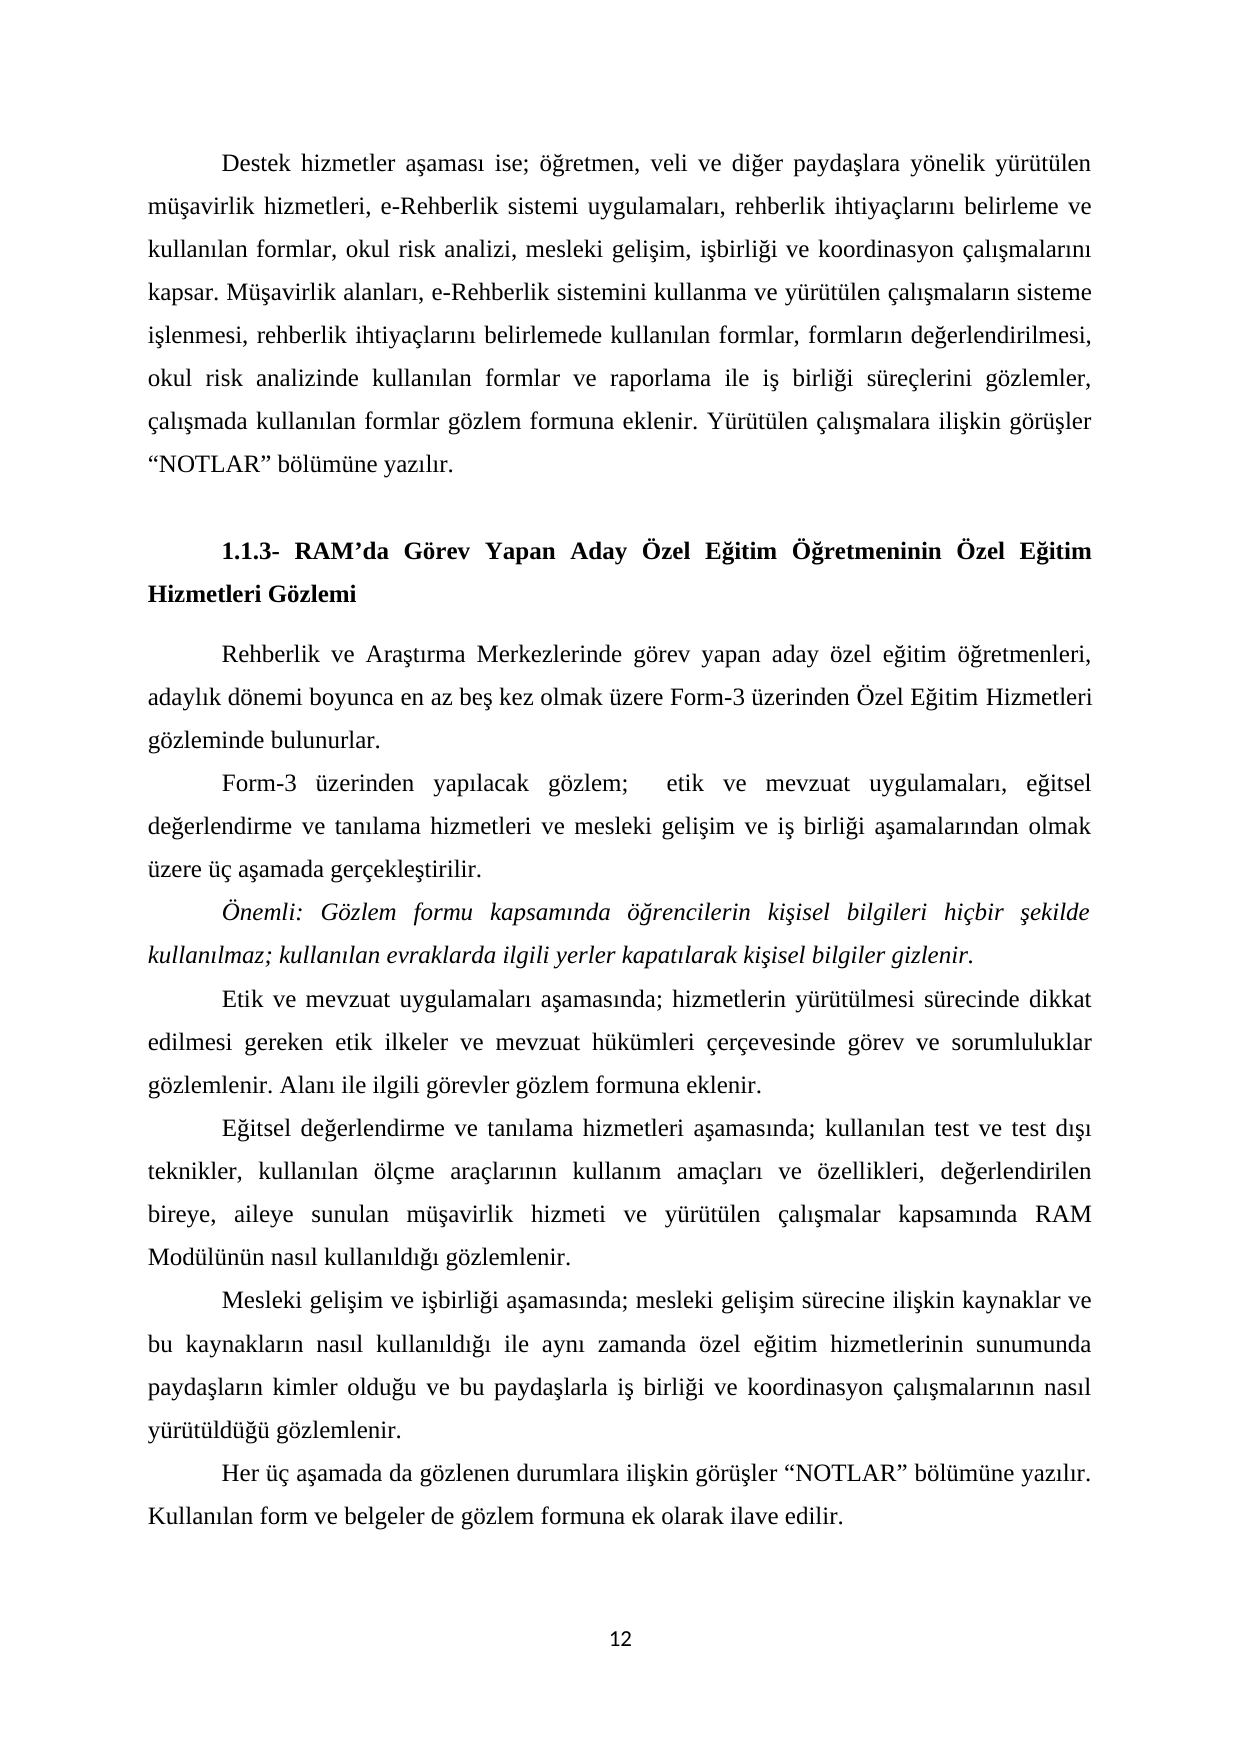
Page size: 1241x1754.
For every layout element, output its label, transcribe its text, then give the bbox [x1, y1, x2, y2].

text Form-3 üzerinden yapılacak gözlem; etik ve mevzuat uygulamaları, eğitsel değerlendirme ve tanılama hizmetleri ve mesleki gelişim ve iş birliği aşamalarından olmak üzere üç aşamada gerçekleştirilir. [148, 768, 1092, 883]
text Mesleki gelişim ve işbirliği aşamasında; mesleki gelişim sürecine ilişkin kaynaklar ve bu kaynakların nasıl kullanıldığı ile aynı zamanda özel eğitim hizmetlerinin sunumunda paydaşların kimler olduğu ve bu paydaşlarla iş birliği ve koordinasyon çalışmalarının nasıl yürütüldüğü gözlemlenir. [148, 1286, 1092, 1444]
text Etik ve mevzuat uygulamaları aşamasında; hizmetlerin yürütülmesi sürecinde dikkat edilmesi gereken etik ilkeler ve mevzuat hükümleri çerçevesinde görev ve sorumluluklar gözlemlenir. Alanı ile ilgili görevler gözlem formuna eklenir. [148, 984, 1092, 1099]
text Önemli: Gözlem formu kapsamında öğrencilerin kişisel bilgileri hiçbir şekilde kullanılmaz; kullanılan evraklarda ilgili yerler kapatılarak kişisel bilgiler gizlenir. [148, 897, 1092, 969]
text Eğitsel değerlendirme ve tanılama hizmetleri aşamasında; kullanılan test ve test dışı teknikler, kullanılan ölçme araçlarının kullanım amaçları ve özellikleri, değerlendirilen bireye, aileye sunulan müşavirlik hizmeti ve yürütülen çalışmalar kapsamında RAM Modülünün nasıl kullanıldığı gözlemlenir. [148, 1113, 1092, 1271]
text Rehberlik ve Araştırma Merkezlerinde görev yapan aday özel eğitim öğretmenleri, adaylık dönemi boyunca en az beş kez olmak üzere Form-3 üzerinden Özel Eğitim Hizmetleri gözleminde bulunurlar. [148, 639, 1092, 754]
text Her üç aşamada da gözlenen durumlara ilişkin görüşler “NOTLAR” bölümüne yazılır. Kullanılan form ve belgeler de gözlem formuna ek olarak ilave edilir. [148, 1458, 1092, 1530]
text Destek hizmetler aşaması ise; öğretmen, veli ve diğer paydaşlara yönelik yürütülen müşavirlik hizmetleri, e-Rehberlik sistemi uygulamaları, rehberlik ihtiyaçlarını belirleme ve kullanılan formlar, okul risk analizi, mesleki gelişim, işbirliği ve koordinasyon çalışmalarını kapsar. Müşavirlik alanları, e-Rehberlik sistemini kullanma ve yürütülen çalışmaların sisteme işlenmesi, rehberlik ihtiyaçlarını belirlemede kullanılan formlar, formların değerlendirilmesi, okul risk analizinde kullanılan formlar ve raporlama ile iş birliği süreçlerini gözlemler, çalışmada kullanılan formlar gözlem formuna eklenir. Yürütülen çalışmalara ilişkin görüşler “NOTLAR” bölümüne yazılır. [148, 148, 1092, 478]
text 1.1.3- RAM’da Görev Yapan Aday Özel Eğitim Öğretmeninin Özel Eğitim Hizmetleri Gözlemi [148, 536, 1092, 608]
